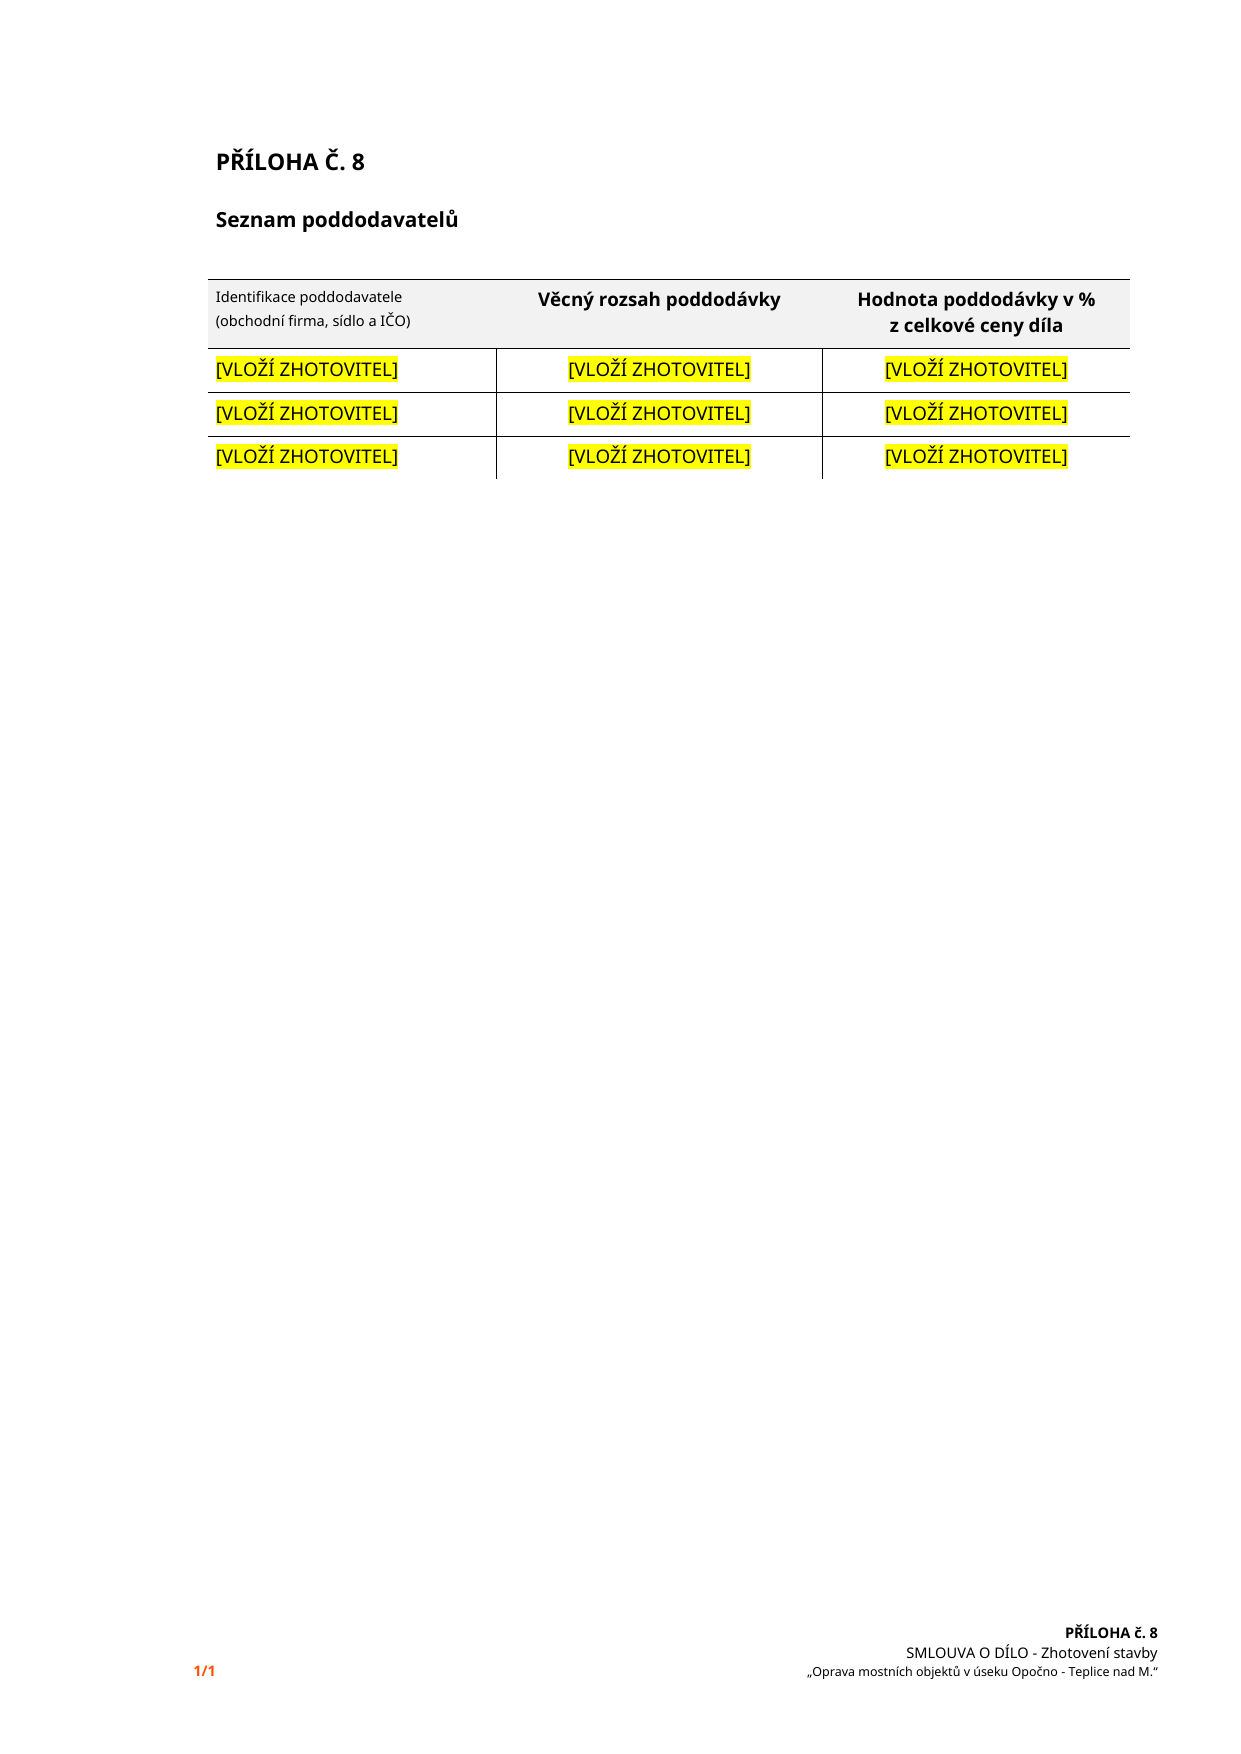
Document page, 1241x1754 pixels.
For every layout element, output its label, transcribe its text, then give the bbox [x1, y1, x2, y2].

table_header Věcný rozsah poddodávky [496, 280, 822, 348]
table_header Hodnota poddodávky v % z celkové ceny díla [822, 280, 1130, 348]
table_cell [VLOŽÍ ZHOTOVITEL] [823, 437, 1130, 479]
table_cell [VLOŽÍ ZHOTOVITEL] [208, 437, 496, 479]
table_cell [VLOŽÍ ZHOTOVITEL] [823, 393, 1130, 436]
table_cell [VLOŽÍ ZHOTOVITEL] [208, 393, 496, 436]
table_cell [VLOŽÍ ZHOTOVITEL] [497, 437, 822, 479]
table_cell [VLOŽÍ ZHOTOVITEL] [497, 393, 822, 436]
table_header Identifikace poddodavatele (obchodní firma, sídlo a IČO) [208, 280, 496, 348]
table_cell [VLOŽÍ ZHOTOVITEL] [823, 349, 1130, 392]
text Seznam poddodavatelů [216, 205, 1122, 233]
table_cell [VLOŽÍ ZHOTOVITEL] [208, 349, 496, 392]
text Příloha č. 8 [216, 146, 1122, 177]
table_cell [VLOŽÍ ZHOTOVITEL] [497, 349, 822, 392]
